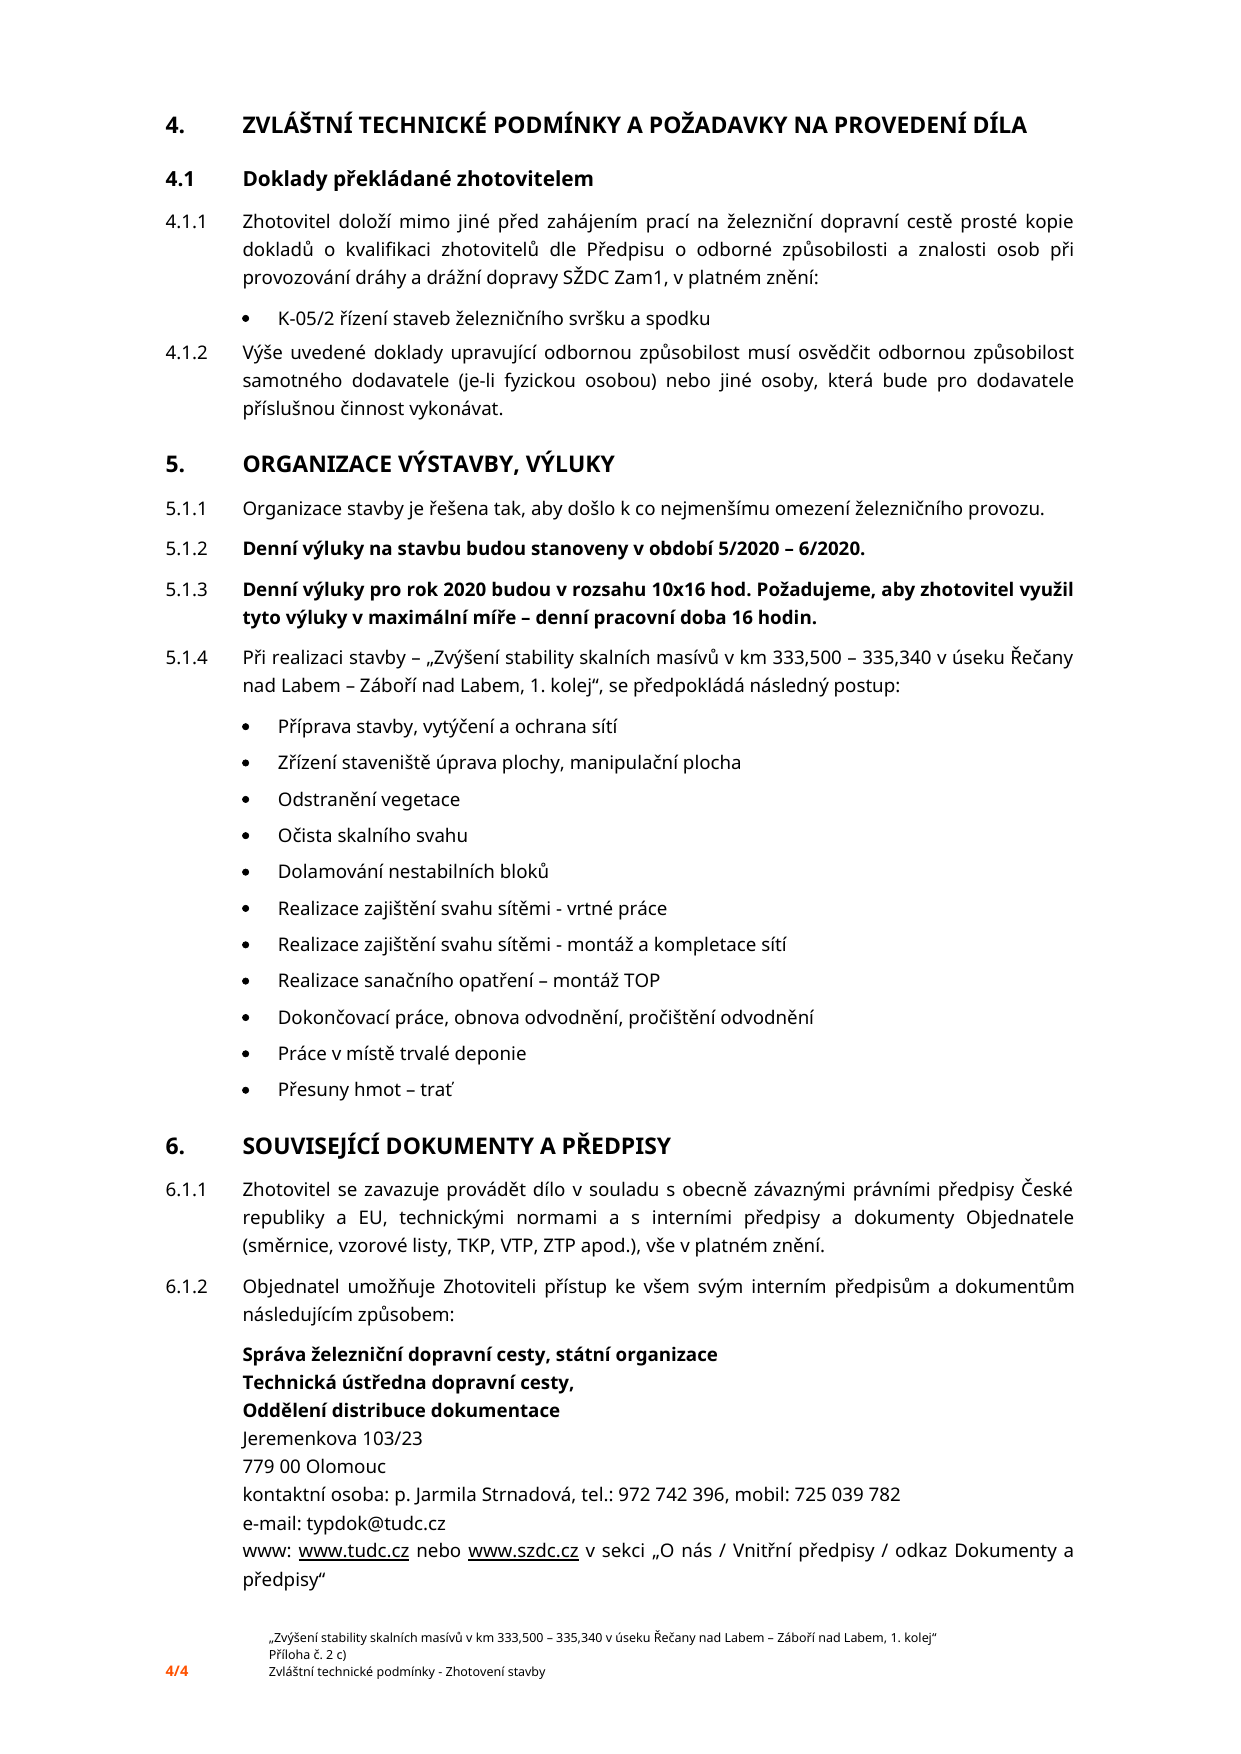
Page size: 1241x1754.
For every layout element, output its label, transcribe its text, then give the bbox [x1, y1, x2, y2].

text Denní výluky pro rok 2020 budou v rozsahu 10x16 hod. Požadujeme, aby zhotovitel využil tyto výluky v maximální míře – denní pracovní doba 16 hodin. [165, 576, 1075, 629]
text Práce v místě trvalé deponie [242, 1040, 1075, 1066]
text www: www.tudc.cz nebo www.szdc.cz v sekci „O nás / Vnitřní předpisy / odkaz Dokumenty a předpisy“ [242, 1538, 1075, 1591]
text Realizace zajištění svahu sítěmi - montáž a kompletace sítí [242, 931, 1075, 957]
text Denní výluky na stavbu budou stanoveny v období 5/2020 – 6/2020. [165, 536, 1075, 561]
text Organizace stavby je řešena tak, aby došlo k co nejmenšímu omezení železničního provozu. [165, 495, 1075, 521]
text Dolamování nestabilních bloků [242, 858, 1075, 884]
text Dokončovací práce, obnova odvodnění, pročištění odvodnění [242, 1004, 1075, 1029]
text Zhotovitel doloží mimo jiné před zahájením prací na železniční dopravní cestě prosté kopie dokladů o kvalifikaci zhotovitelů dle Předpisu o odborné způsobilosti a znalosti osob při provozování dráhy a drážní dopravy SŽDC Zam1, v platném znění: [165, 208, 1075, 290]
text Příprava stavby, vytýčení a ochrana sítí [242, 713, 1075, 739]
text kontaktní osoba: p. Jarmila Strnadová, tel.: 972 742 396, mobil: 725 039 782 [242, 1482, 1075, 1507]
text Výše uvedené doklady upravující odbornou způsobilost musí osvědčit odbornou způsobilost samotného dodavatele (je-li fyzickou osobou) nebo jiné osoby, která bude pro dodavatele příslušnou činnost vykonávat. [165, 339, 1075, 421]
text Realizace zajištění svahu sítěmi - vrtné práce [242, 895, 1075, 920]
text Očista skalního svahu [242, 822, 1075, 848]
text Správa železniční dopravní cesty, státní organizace [242, 1342, 1075, 1367]
text Zhotovitel se zavazuje provádět dílo v souladu s obecně závaznými právními předpisy České republiky a EU, technickými normami a s interními předpisy a dokumenty Objednatele (směrnice, vzorové listy, TKP, VTP, ZTP apod.), vše v platném znění. [165, 1177, 1075, 1258]
text e-mail: typdok@tudc.cz [242, 1510, 1075, 1535]
text Zřízení staveniště úprava plochy, manipulační plocha [242, 749, 1075, 775]
text Oddělení distribuce dokumentace [242, 1398, 1075, 1423]
text Realizace sanačního opatření – montáž TOP [242, 968, 1075, 993]
text Při realizaci stavby – „Zvýšení stability skalních masívů v km 333,500 – 335,340 v úseku Řečany nad Labem – Záboří nad Labem, 1. kolej“, se předpokládá následný postup: [165, 644, 1075, 698]
list K-05/2 řízení staveb železničního svršku a spodku [242, 305, 1075, 330]
text ZVLÁŠTNÍ TECHNICKÉ PODMÍNKY A POŽADAVKY NA PROVEDENÍ DÍLA [165, 109, 1075, 141]
text ORGANIZACE VÝSTAVBY, VÝLUKY [165, 448, 1075, 479]
text Objednatel umožňuje Zhotoviteli přístup ke všem svým interním předpisům a dokumentům následujícím způsobem: [165, 1273, 1075, 1327]
text SOUVISEJÍCÍ DOKUMENTY A PŘEDPISY [165, 1130, 1075, 1161]
text 779 00 Olomouc [242, 1454, 1075, 1479]
text Jeremenkova 103/23 [242, 1426, 1075, 1451]
text Doklady překládané zhotovitelem [165, 164, 1075, 193]
text Technická ústředna dopravní cesty, [242, 1370, 1075, 1395]
text Přesuny hmot – trať [242, 1077, 1075, 1102]
text Odstranění vegetace [242, 786, 1075, 811]
